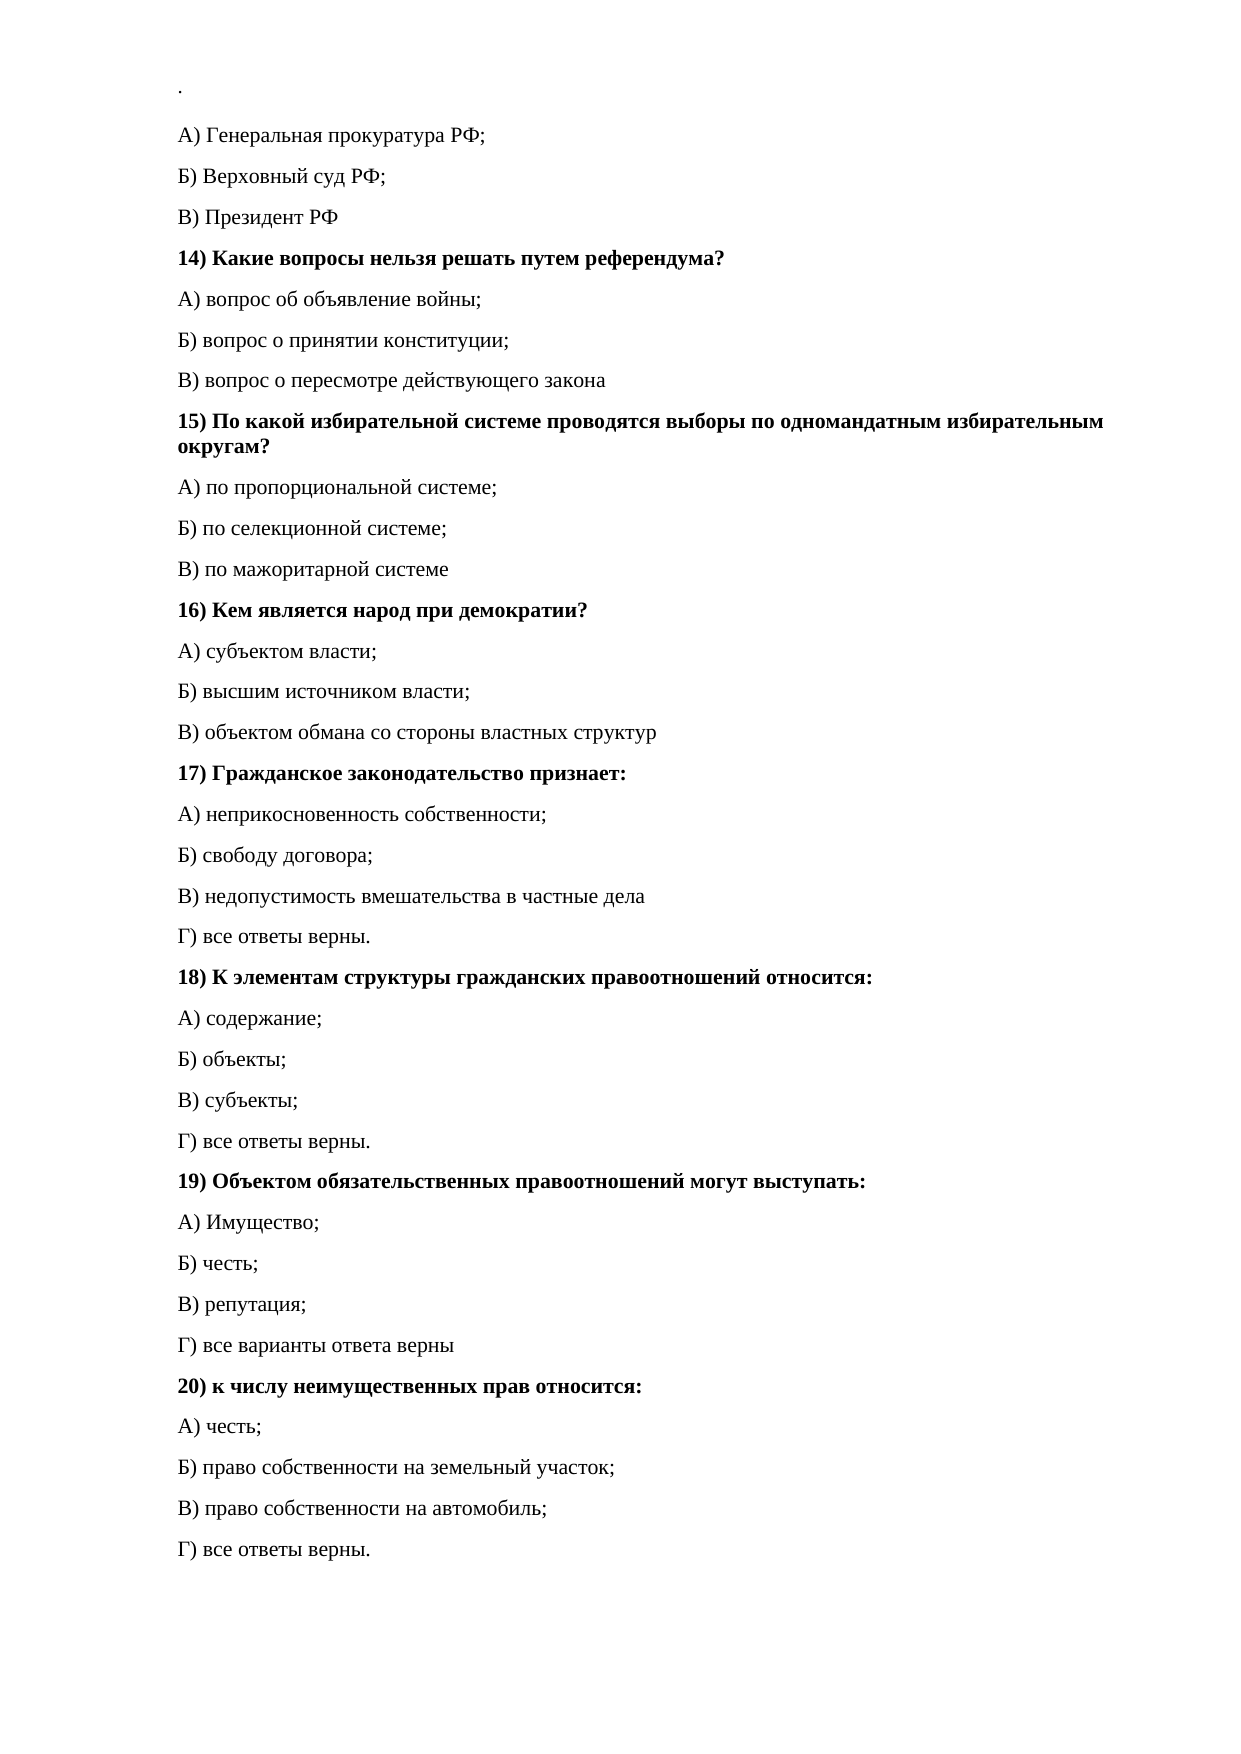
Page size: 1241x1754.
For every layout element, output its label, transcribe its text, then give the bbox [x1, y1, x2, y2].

text Б) свободу договора; [177, 842, 1152, 867]
text А) по пропорциональной системе; [177, 474, 1152, 499]
text Б) объекты; [177, 1046, 1152, 1071]
text А) вопрос об объявление войны; [177, 286, 1152, 311]
text 20) к числу неимущественных прав относится: [177, 1373, 1152, 1398]
text В) вопрос о пересмотре действующего закона [177, 367, 1152, 393]
text А) Генеральная прокуратура РФ; [177, 122, 1152, 148]
text Г) все ответы верны. [177, 1128, 1152, 1153]
text 15) По какой избирательной системе проводятся выборы по одномандатным избирательным округам? [177, 408, 1152, 459]
text В) репутация; [177, 1291, 1152, 1316]
text А) неприкосновенность собственности; [177, 801, 1152, 826]
text Г) все ответы верны. [177, 1536, 1152, 1561]
text 17) Гражданское законодательство признает: [177, 760, 1152, 785]
text Б) высшим источником власти; [177, 678, 1152, 704]
text В) объектом обмана со стороны властных структур [177, 719, 1152, 744]
text Б) по селекционной системе; [177, 515, 1152, 540]
text Г) все варианты ответа верны [177, 1332, 1152, 1357]
text Б) вопрос о принятии конституции; [177, 327, 1152, 352]
text Б) Верховный суд РФ; [177, 163, 1152, 188]
text Г) все ответы верны. [177, 923, 1152, 949]
text В) недопустимость вмешательства в частные дела [177, 883, 1152, 908]
text В) право собственности на автомобиль; [177, 1495, 1152, 1520]
text В) по мажоритарной системе [177, 556, 1152, 581]
text В) субъекты; [177, 1087, 1152, 1112]
text Б) честь; [177, 1250, 1152, 1275]
text 19) Объектом обязательственных правоотношений могут выступать: [177, 1168, 1152, 1194]
text В) Президент РФ [177, 204, 1152, 229]
text А) субъектом власти; [177, 638, 1152, 663]
text А) содержание; [177, 1005, 1152, 1030]
text 16) Кем является народ при демократии? [177, 597, 1152, 622]
text Б) право собственности на земельный участок; [177, 1454, 1152, 1479]
text 18) К элементам структуры гражданских правоотношений относится: [177, 964, 1152, 989]
text 14) Какие вопросы нельзя решать путем референдума? [177, 245, 1152, 270]
text А) честь; [177, 1413, 1152, 1439]
text А) Имущество; [177, 1209, 1152, 1234]
